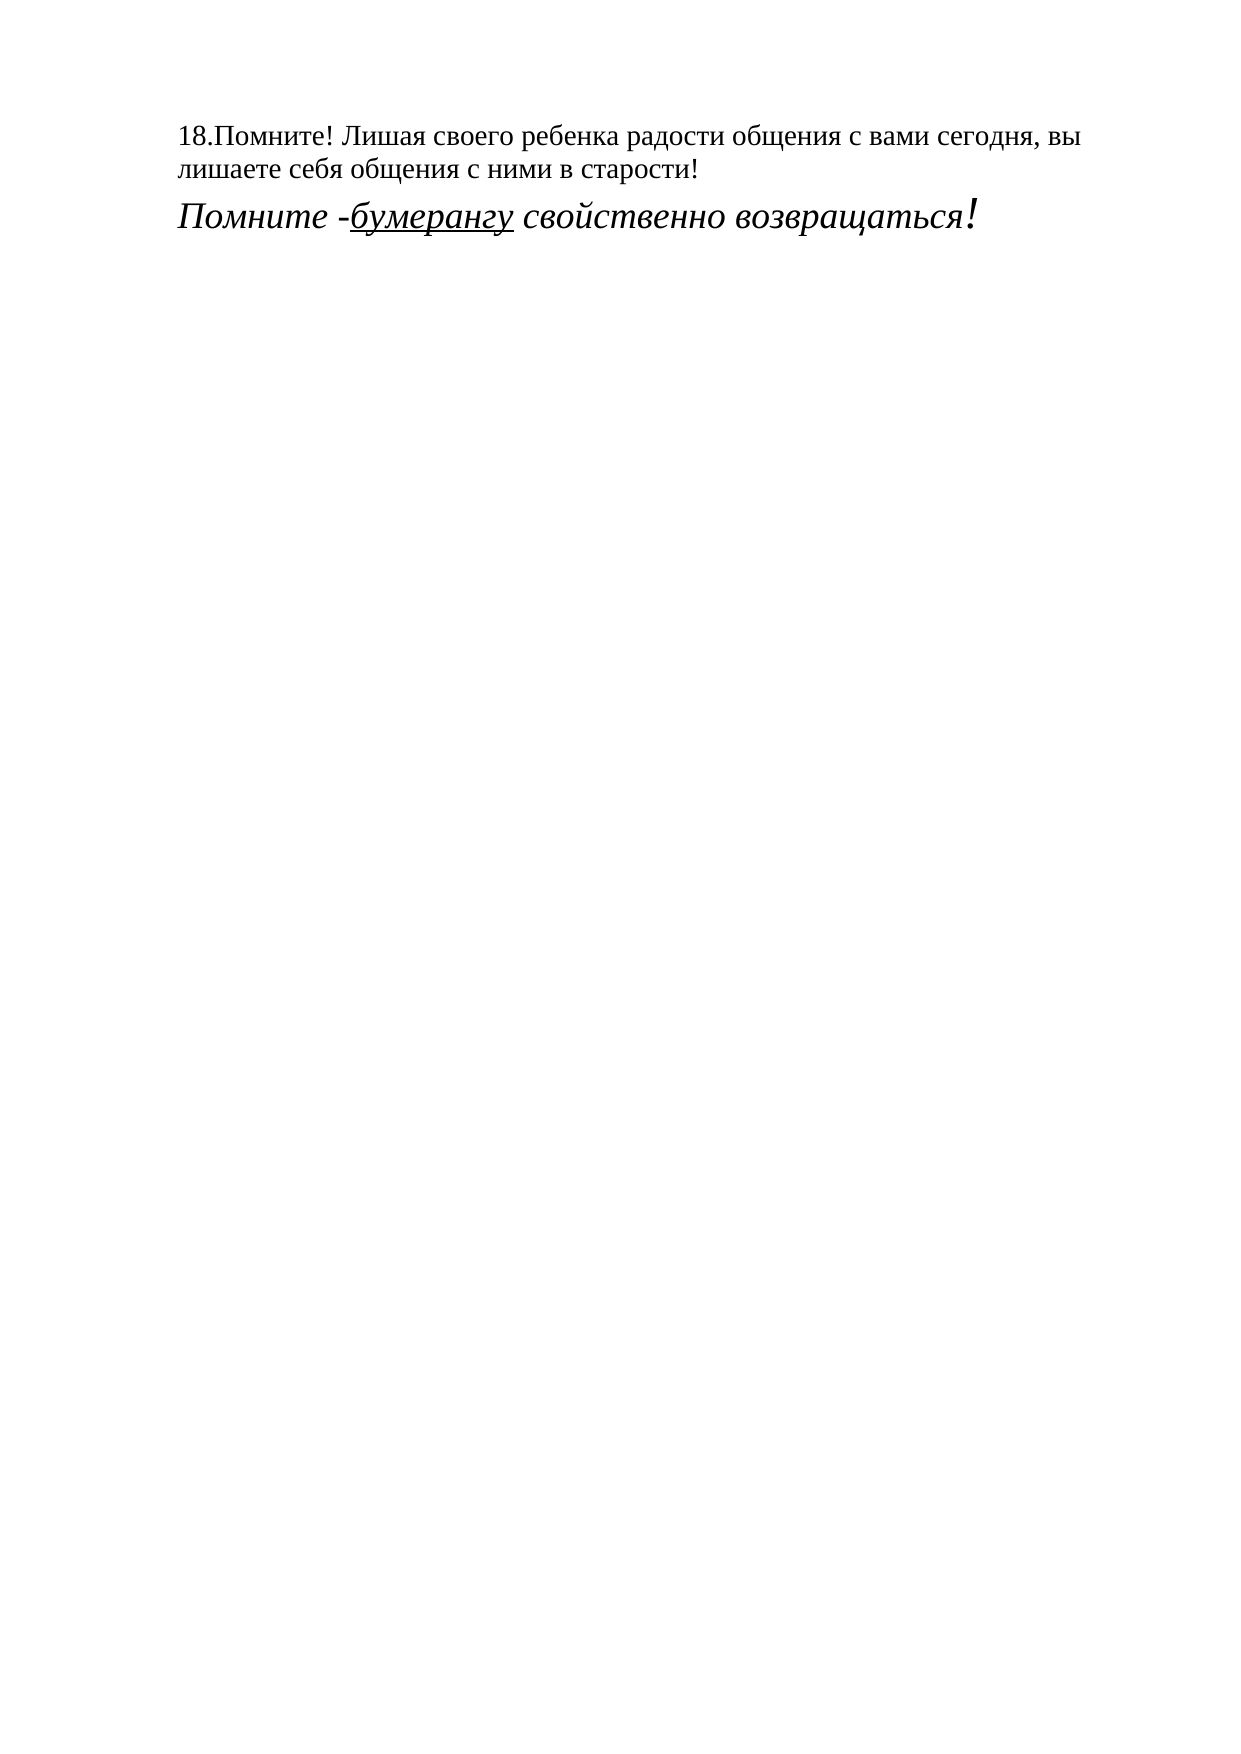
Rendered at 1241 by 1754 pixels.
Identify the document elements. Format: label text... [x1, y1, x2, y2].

text 18.Помните! Лишая своего ребенка радости общения с вами сегодня, вы лишаете себя общения с ними в старости! [177, 118, 1152, 185]
text Помните -бумерангу свойственно возвращаться! [177, 185, 1152, 238]
